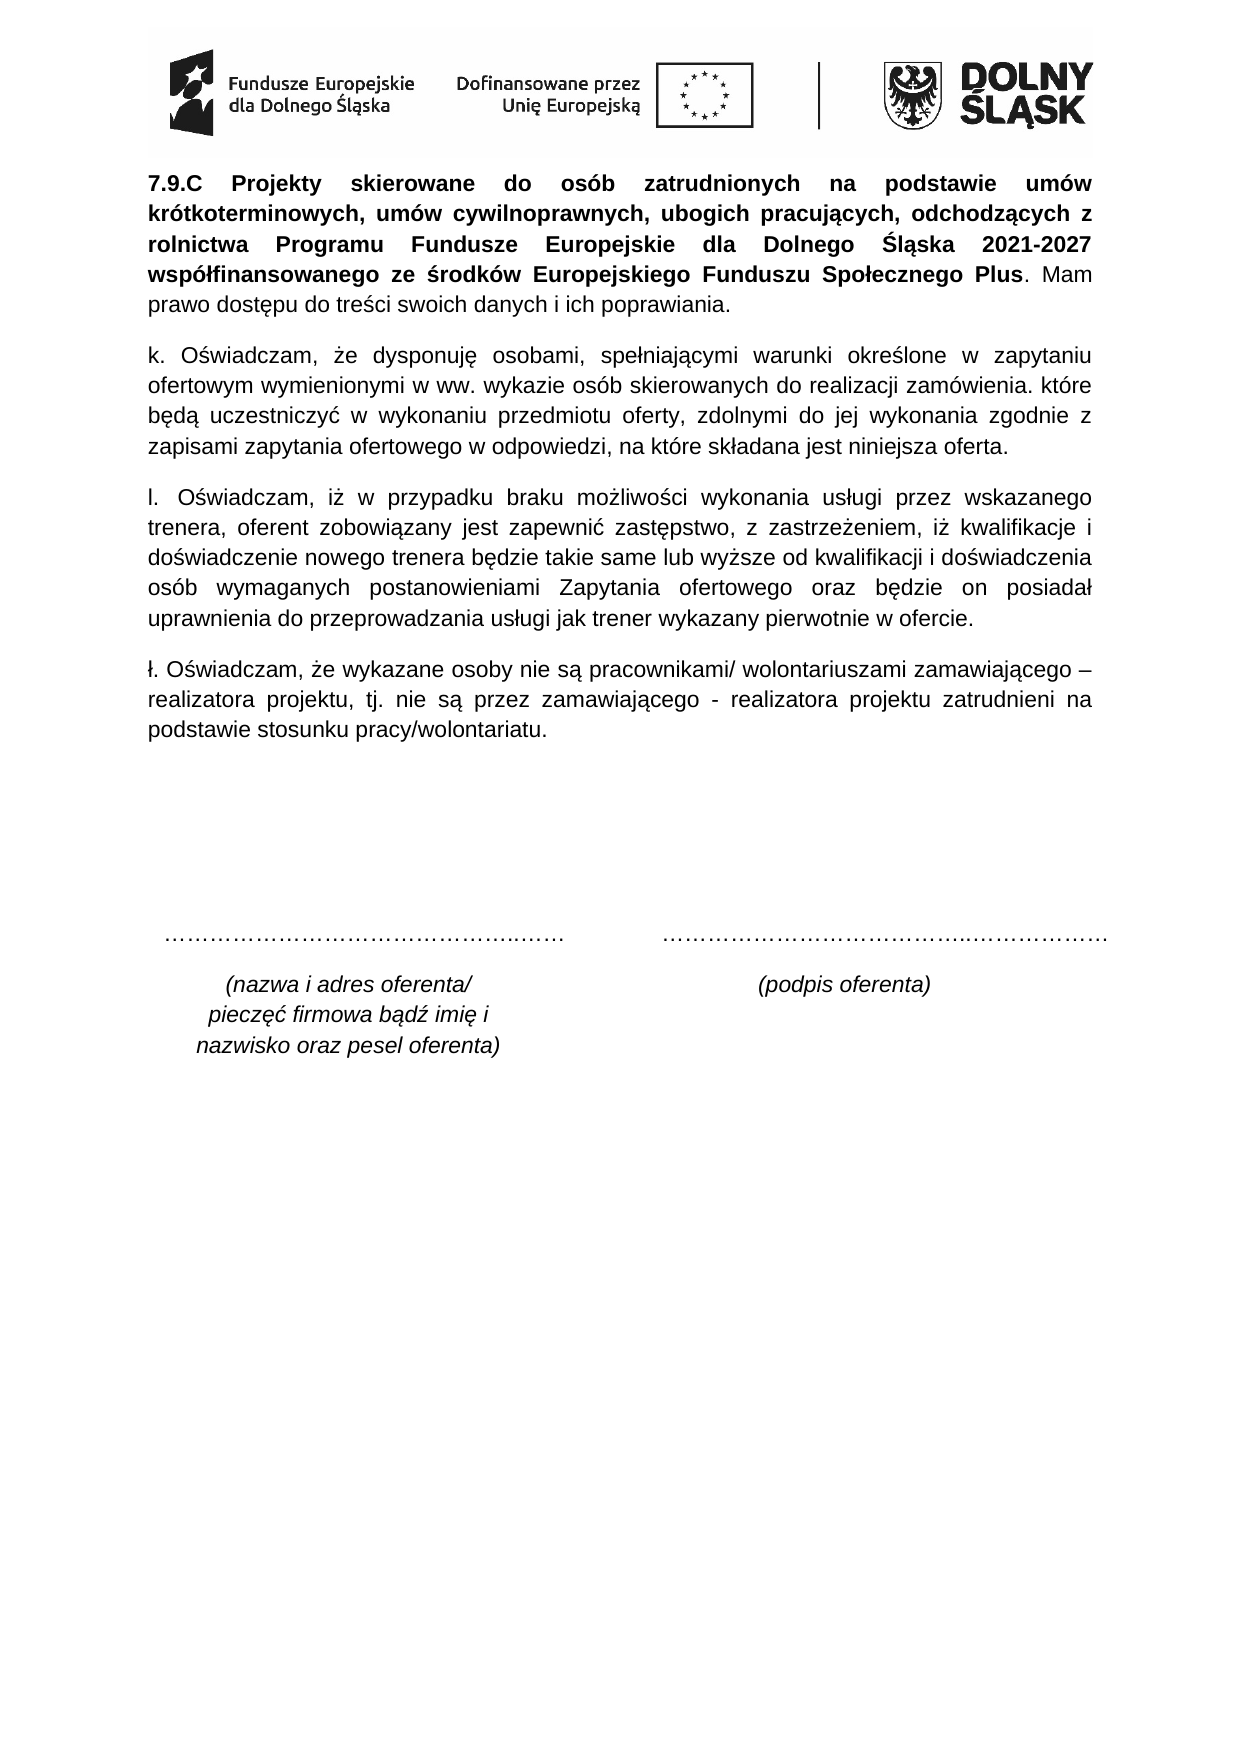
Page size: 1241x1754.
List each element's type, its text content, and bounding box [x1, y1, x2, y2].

table_header …………………………………..……………… (podpis oferenta) [573, 869, 1116, 1062]
text k. Oświadczam, że dysponuję osobami, spełniającymi warunki określone w zapytaniu ofertowym wymienionymi w ww. wykazie osób skierowanych do realizacji zamówienia. które będą uczestniczyć w wykonaniu przedmiotu oferty, zdolnymi do jej wykonania zgodnie z zapisami zapytania ofertowego w odpowiedzi, na które składana jest niniejsza oferta. [148, 342, 1093, 459]
table_header ………………………………………..…… (nazwa i adres oferenta/ pieczęć firmowa bądź imię i nazwisko oraz pesel oferenta) [124, 869, 573, 1062]
text ł. Oświadczam, że wykazane osoby nie są pracownikami/ wolontariuszami zamawiającego – realizatora projektu, tj. nie są przez zamawiającego - realizatora projektu zatrudnieni na podstawie stosunku pracy/wolontariatu. [148, 656, 1093, 742]
text l. Oświadczam, iż w przypadku braku możliwości wykonania usługi przez wskazanego trenera, oferent zobowiązany jest zapewnić zastępstwo, z zastrzeżeniem, iż kwalifikacje i doświadczenie nowego trenera będzie takie same lub wyższe od kwalifikacji i doświadczenia osób wymaganych postanowieniami Zapytania ofertowego oraz będzie on posiadał uprawnienia do przeprowadzania usługi jak trener wykazany pierwotnie w ofercie. [148, 484, 1093, 631]
picture [148, 27, 1094, 158]
